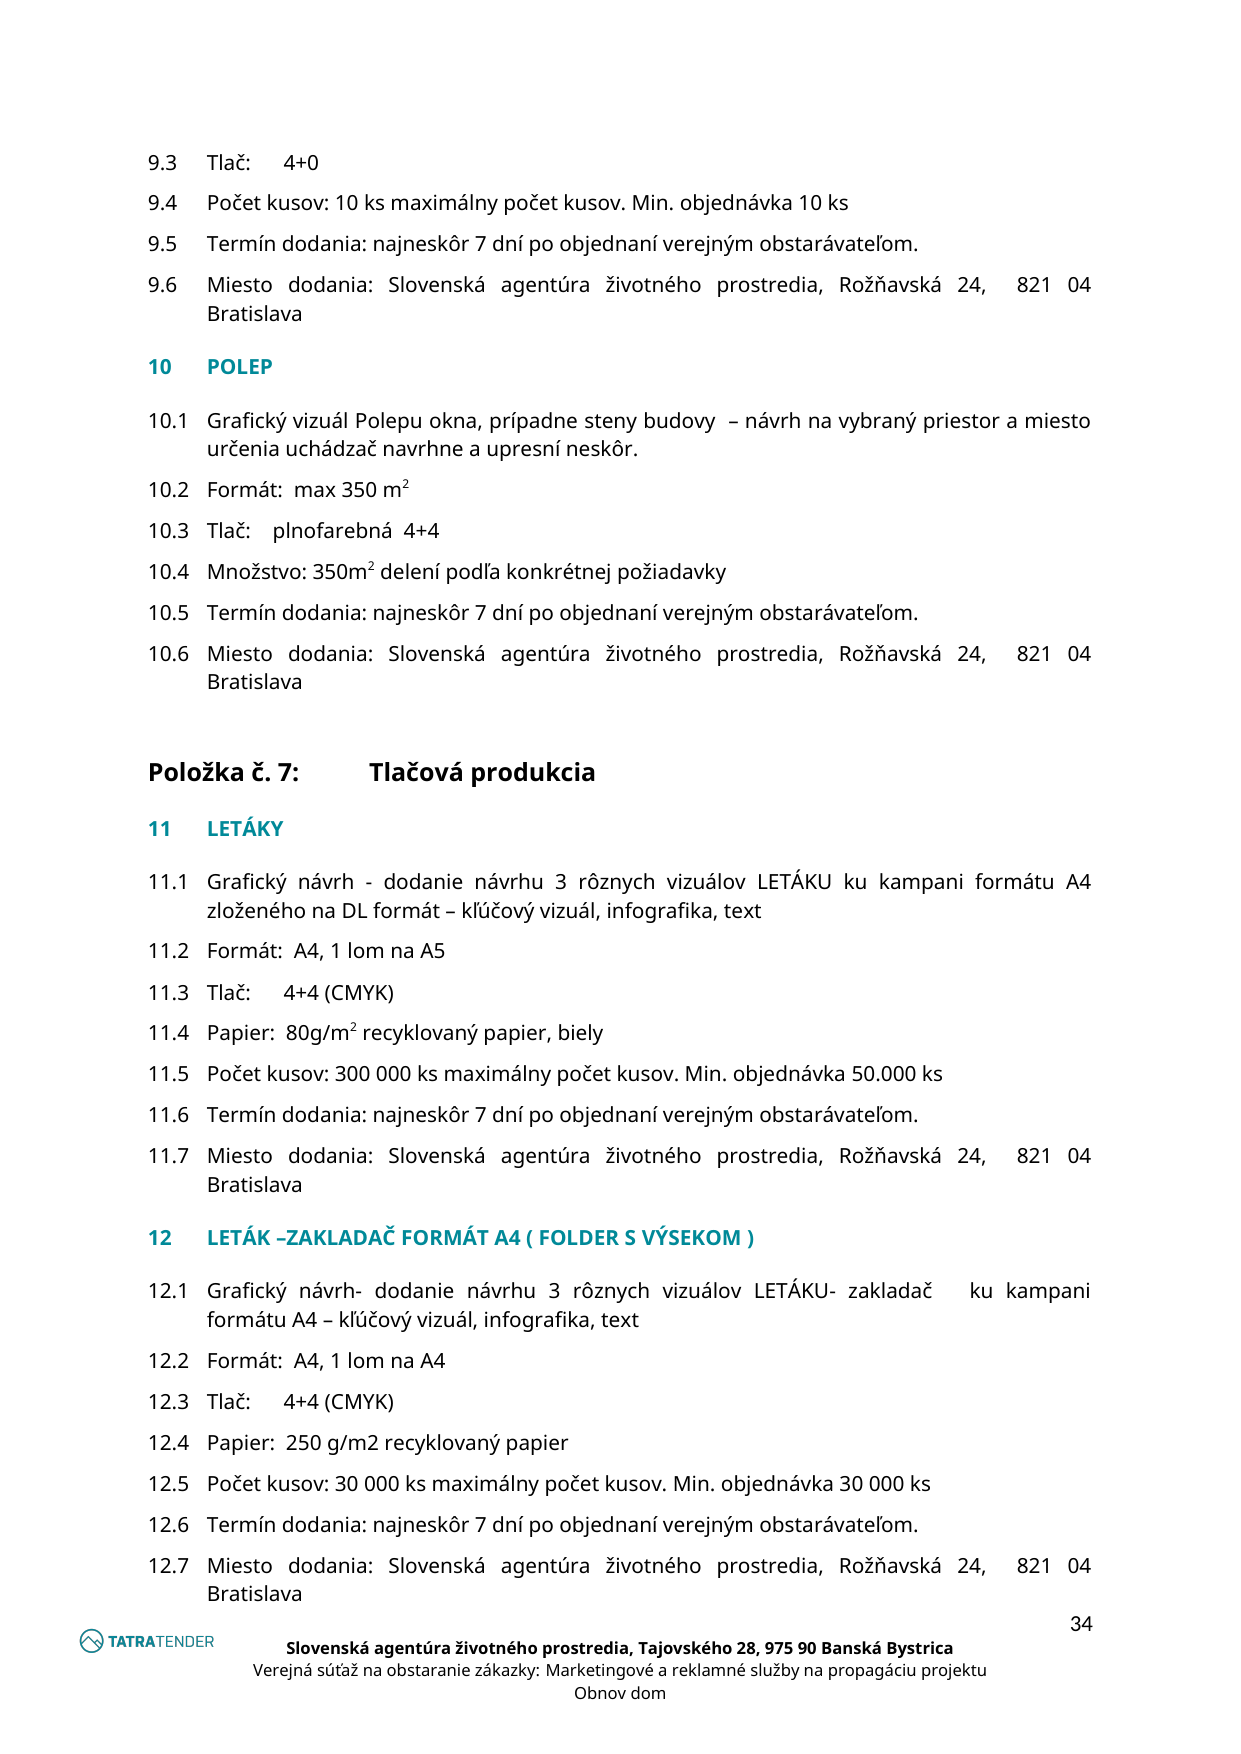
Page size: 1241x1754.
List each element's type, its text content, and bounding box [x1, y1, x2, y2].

list Počet kusov: 300 000 ks maximálny počet kusov. Min. objednávka 50.000 ks [148, 1059, 1093, 1088]
list Papier: 250 g/m2 recyklovaný papier [148, 1428, 1093, 1456]
list Termín dodania: najneskôr 7 dní po objednaní verejným obstarávateľom. [148, 598, 1093, 626]
list Leták –zakladač formát A4 ( folder s výsekom ) [148, 1223, 1093, 1252]
list Polep [148, 352, 1093, 381]
list Tlač: 4+0 [148, 148, 1093, 176]
text Položka č. 7: Tlačová produkcia [148, 755, 1093, 789]
picture [77, 1617, 224, 1662]
list Grafický návrh - dodanie návrhu 3 rôznych vizuálov LETÁKU ku kampani formátu A4 zloženého na DL formát – kľúčový vizuál, infografika, text [148, 867, 1093, 924]
list Papier: 80g/m2 recyklovaný papier, biely [148, 1018, 1093, 1047]
list Miesto dodania: Slovenská agentúra životného prostredia, Rožňavská 24, 821 04 Bratislava [148, 1551, 1093, 1608]
list Letáky [148, 814, 1093, 842]
list Formát: A4, 1 lom na A5 [148, 937, 1093, 965]
list Grafický návrh- dodanie návrhu 3 rôznych vizuálov LETÁKU- zakladač ku kampani formátu A4 – kľúčový vizuál, infografika, text [148, 1277, 1093, 1333]
list Miesto dodania: Slovenská agentúra životného prostredia, Rožňavská 24, 821 04 Bratislava [148, 1141, 1093, 1198]
list Formát: A4, 1 lom na A4 [148, 1346, 1093, 1374]
list Množstvo: 350m2 delení podľa konkrétnej požiadavky [148, 557, 1093, 585]
list Tlač: plnofarebná 4+4 [148, 516, 1093, 544]
list Počet kusov: 10 ks maximálny počet kusov. Min. objednávka 10 ks [148, 188, 1093, 217]
list Tlač: 4+4 (CMYK) [148, 978, 1093, 1006]
list Miesto dodania: Slovenská agentúra životného prostredia, Rožňavská 24, 821 04 Bratislava [148, 639, 1093, 696]
list Termín dodania: najneskôr 7 dní po objednaní verejným obstarávateľom. [148, 1100, 1093, 1129]
list Termín dodania: najneskôr 7 dní po objednaní verejným obstarávateľom. [148, 1510, 1093, 1538]
list Termín dodania: najneskôr 7 dní po objednaní verejným obstarávateľom. [148, 229, 1093, 258]
list Počet kusov: 30 000 ks maximálny počet kusov. Min. objednávka 30 000 ks [148, 1469, 1093, 1497]
list Tlač: 4+4 (CMYK) [148, 1387, 1093, 1415]
list Formát: max 350 m2 [148, 475, 1093, 503]
list Miesto dodania: Slovenská agentúra životného prostredia, Rožňavská 24, 821 04 Bratislava [148, 270, 1093, 327]
list Grafický vizuál Polepu okna, prípadne steny budovy – návrh na vybraný priestor a miesto určenia uchádzač navrhne a upresní neskôr. [148, 406, 1093, 463]
